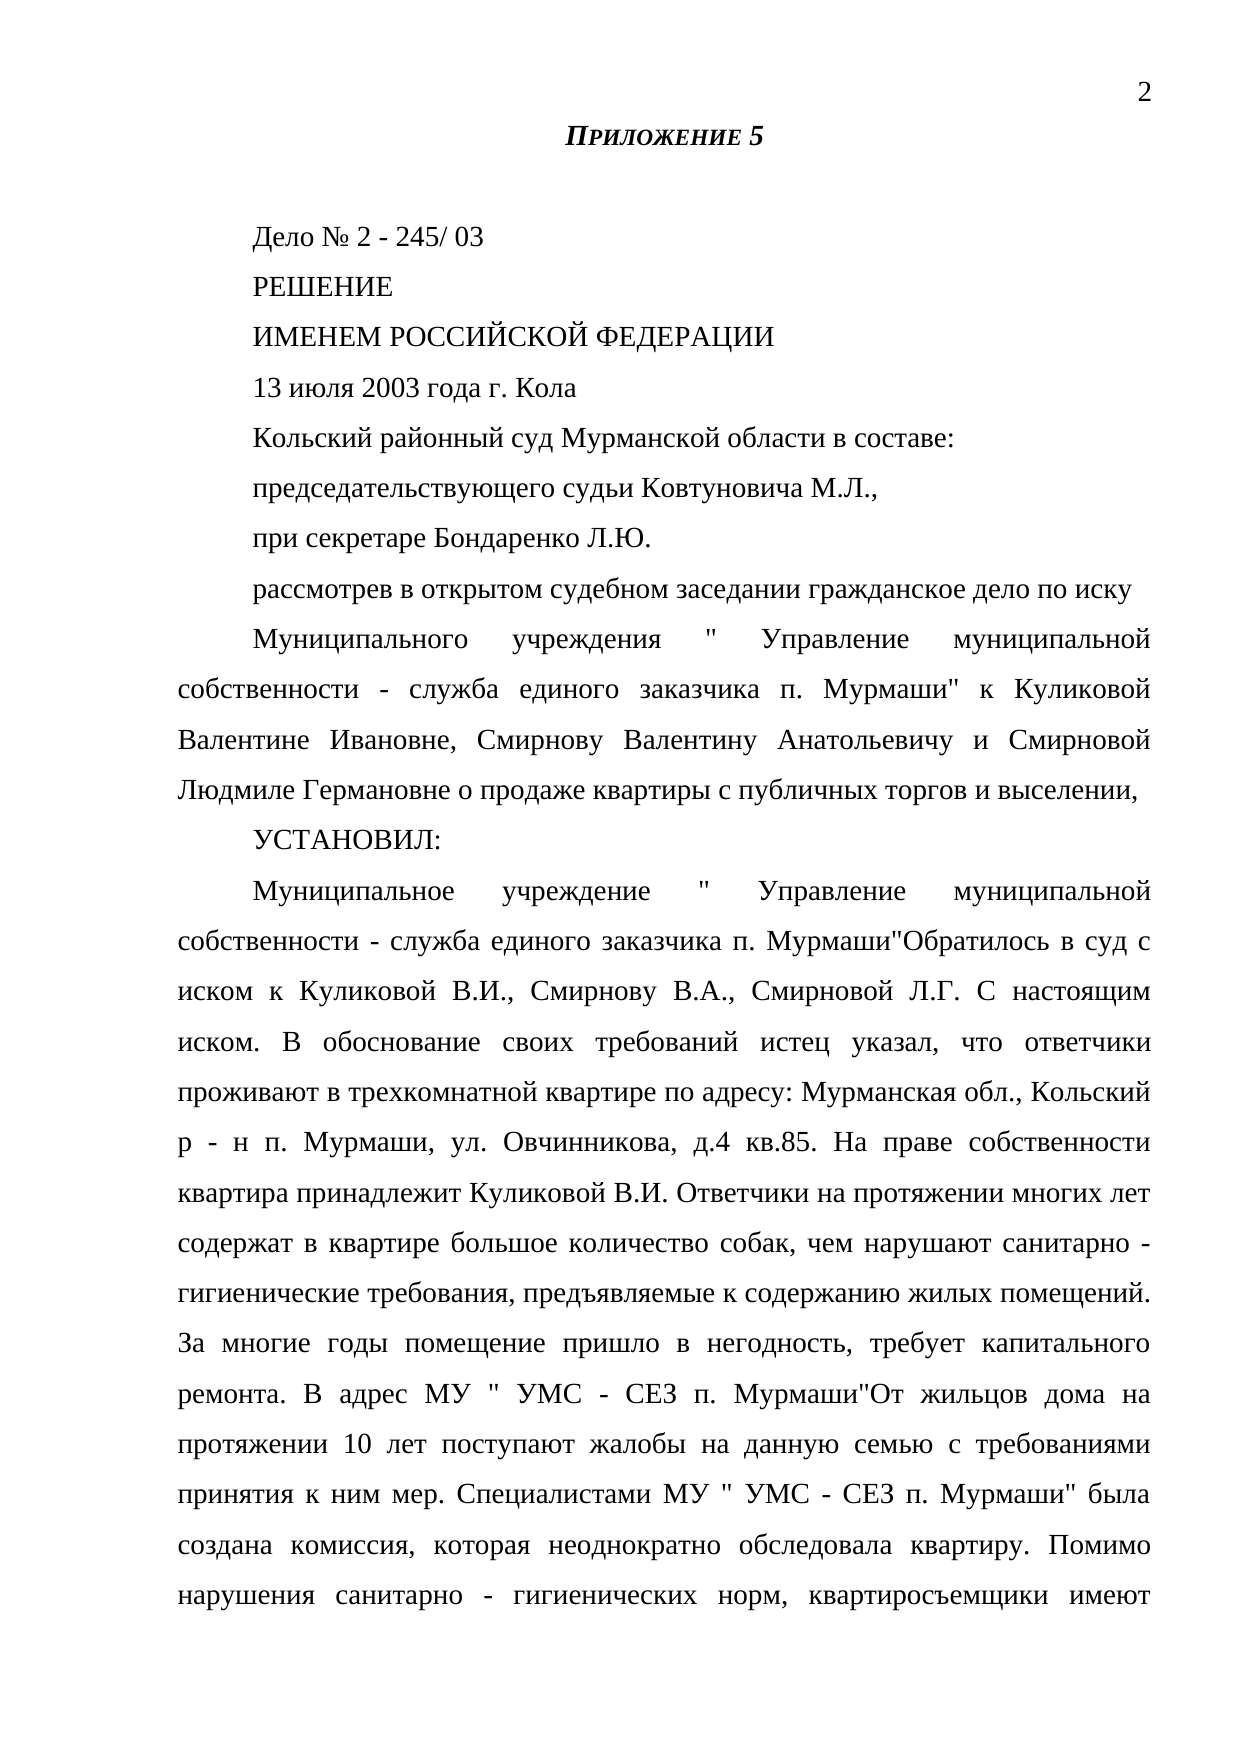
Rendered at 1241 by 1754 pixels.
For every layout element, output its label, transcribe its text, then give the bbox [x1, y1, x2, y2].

text председательствующего судьи Ковтуновича М.Л., [177, 470, 1152, 504]
text Кольский районный суд Мурманской области в cоставе: [177, 420, 1152, 453]
text УСТАНОВИЛ: [177, 822, 1152, 856]
text 13 июля 2003 года г. Кола [177, 370, 1152, 403]
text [177, 873, 1152, 1611]
text рассмотрев в открытом судебном заседании гражданское дело по иску [177, 571, 1152, 604]
text Дело № 2 - 245/ 03 [177, 219, 1152, 252]
text Муниципального учреждения " Управление муниципальной собственности - служба единого заказчика п. Мурмаши" к Куликовой Валентине Ивановне, Смирнову Валентину Анатольевичу и Смирновой Людмиле Германовне о продаже квартиры с публичных торгов и выселении, [177, 621, 1152, 806]
text РЕШЕНИЕ [177, 269, 1152, 303]
text Приложение 5 [177, 118, 1152, 152]
text при секретаре Бондаренко Л.Ю. [177, 521, 1152, 554]
text ИМЕНЕМ РОССИЙСКОЙ ФЕДЕРАЦИИ [177, 319, 1152, 353]
